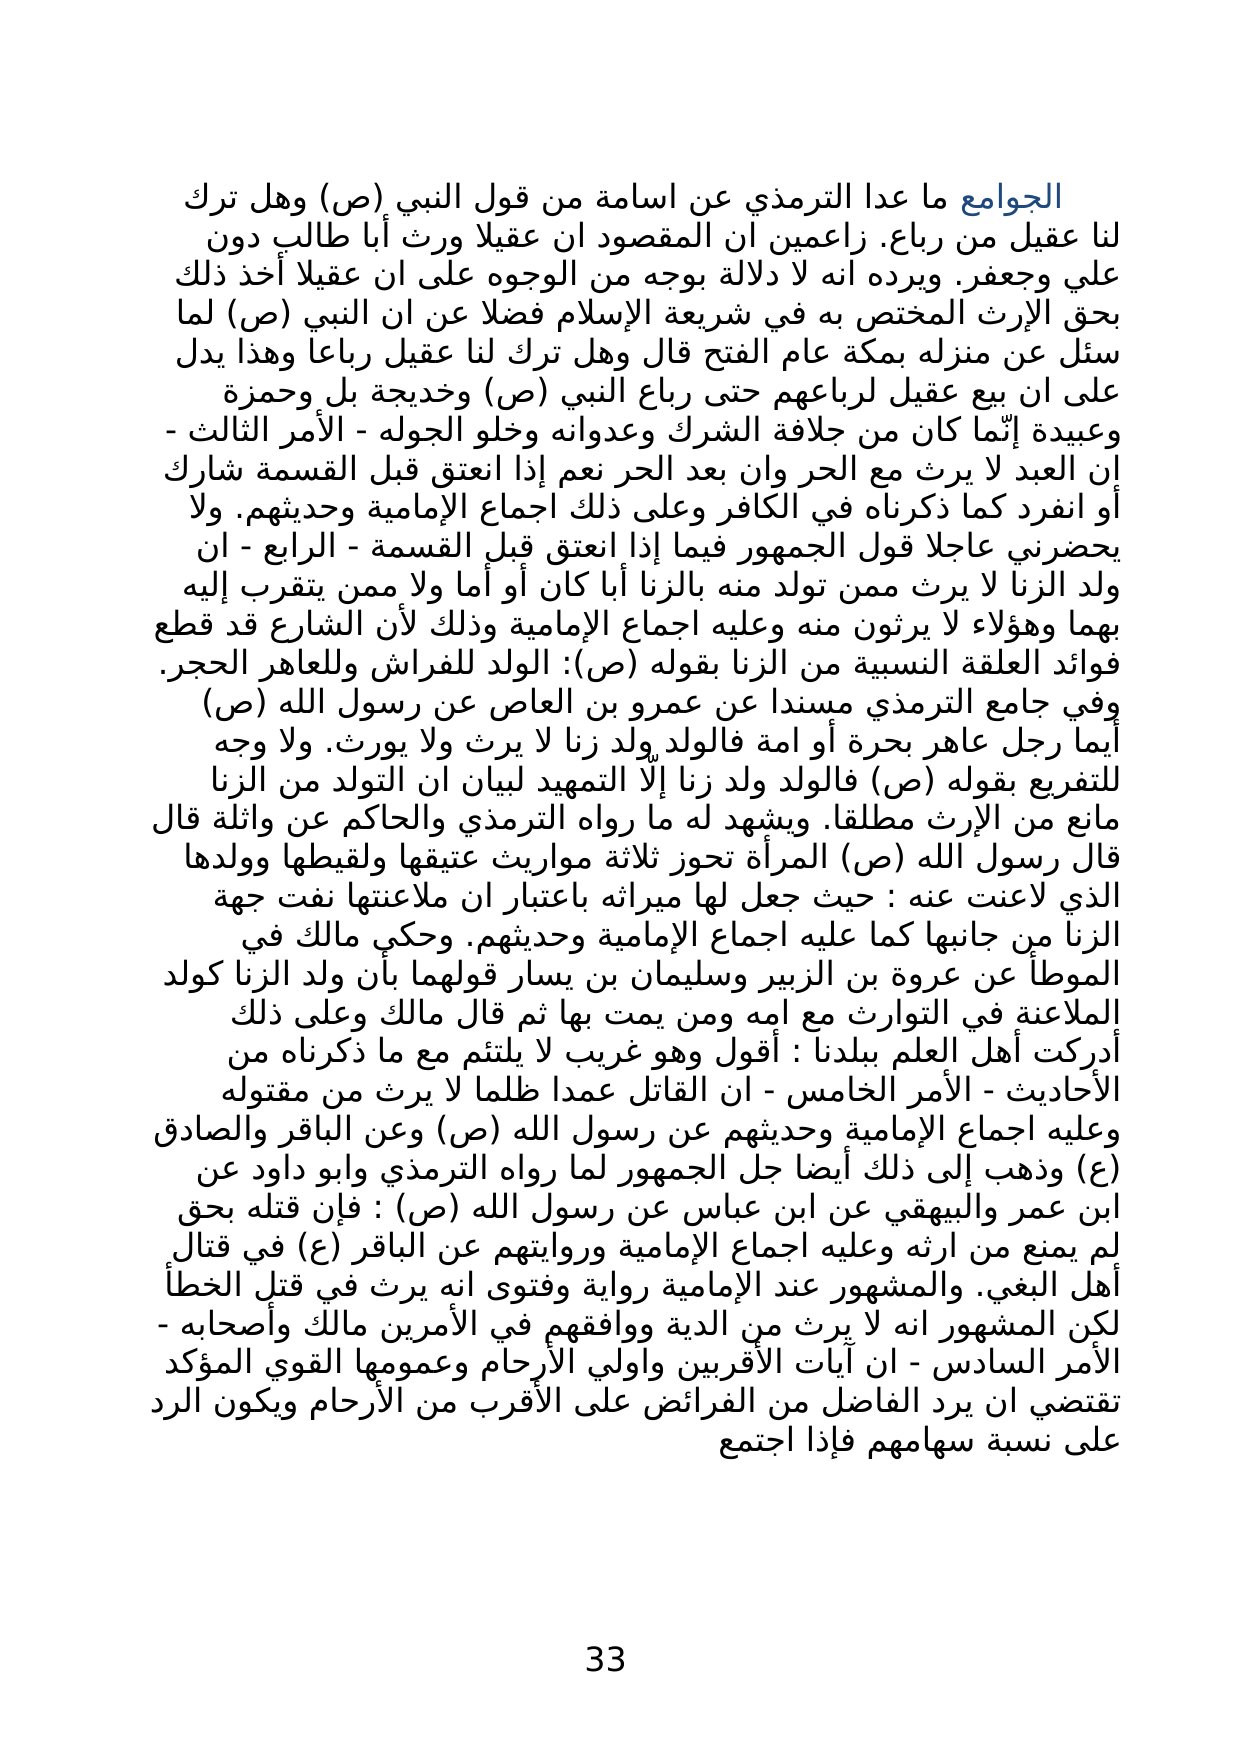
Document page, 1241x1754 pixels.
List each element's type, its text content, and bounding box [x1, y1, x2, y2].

text الجوامع ما عدا الترمذي عن اسامة من قول النبي (ص) وهل ترك لنا عقيل من رباع. زاعمين ان المقصود ان عقيلا ورث أبا طالب دون علي وجعفر. ويرده انه لا دلالة بوجه من الوجوه على ان عقيلا أخذ ذلك بحق الإرث المختص به في شريعة الإسلام فضلا عن ان النبي (ص) لما سئل عن منزله بمكة عام الفتح قال وهل ترك لنا عقيل رباعا وهذا يدل على ان بيع عقيل لرباعهم حتى رباع النبي (ص) وخديجة بل وحمزة وعبيدة إنّما كان من جلافة الشرك وعدوانه وخلو الجوله - الأمر الثالث - ان العبد لا يرث مع الحر وان بعد الحر نعم إذا انعتق قبل القسمة شارك أو انفرد كما ذكرناه في الكافر وعلى ذلك اجماع الإمامية وحديثهم. ولا يحضرني عاجلا قول الجمهور فيما إذا انعتق قبل القسمة - الرابع - ان ولد الزنا لا يرث ممن تولد منه بالزنا أبا كان أو أما ولا ممن يتقرب إليه بهما وهؤلاء لا يرثون منه وعليه اجماع الإمامية وذلك لأن الشارع قد قطع فوائد العلقة النسبية من الزنا بقوله (ص): الولد للفراش وللعاهر الحجر. وفي جامع الترمذي مسندا عن عمرو بن العاص عن رسول الله (ص) أيما رجل عاهر بحرة أو امة فالولد ولد زنا لا يرث ولا يورث. ولا وجه للتفريع بقوله (ص) فالولد ولد زنا إلّا التمهيد لبيان ان التولد من الزنا مانع من الإرث مطلقا. ويشهد له ما رواه الترمذي والحاكم عن واثلة قال قال رسول الله (ص) المرأة تحوز ثلاثة مواريث عتيقها ولقيطها وولدها الذي لاعنت عنه : حيث جعل لها ميراثه باعتبار ان ملاعنتها نفت جهة الزنا من جانبها كما عليه اجماع الإمامية وحديثهم. وحكى مالك في الموطأ عن عروة بن الزبير وسليمان بن يسار قولهما بأن ولد الزنا كولد الملاعنة في التوارث مع امه ومن يمت بها ثم قال مالك وعلى ذلك أدركت أهل العلم ببلدنا : أقول وهو غريب لا يلتئم مع ما ذكرناه من الأحاديث - الأمر الخامس - ان القاتل عمدا ظلما لا يرث من مقتوله وعليه اجماع الإمامية وحديثهم عن رسول الله (ص) وعن الباقر والصادق (ع) وذهب إلى ذلك أيضا جل الجمهور لما رواه الترمذي وابو داود عن ابن عمر والبيهقي عن ابن عباس عن رسول الله (ص) : فإن قتله بحق لم يمنع من ارثه وعليه اجماع الإمامية وروايتهم عن الباقر (ع) في قتال أهل البغي. والمشهور عند الإمامية رواية وفتوى انه يرث في قتل الخطأ لكن المشهور انه لا يرث من الدية ووافقهم في الأمرين مالك وأصحابه - الأمر السادس - ان آيات الأقربين واولي الأرحام وعمومها القوي المؤكد تقتضي ان يرد الفاضل من الفرائض على الأقرب من الأرحام ويكون الرد على نسبة سهامهم فإذا اجتمع [148, 177, 1122, 1459]
